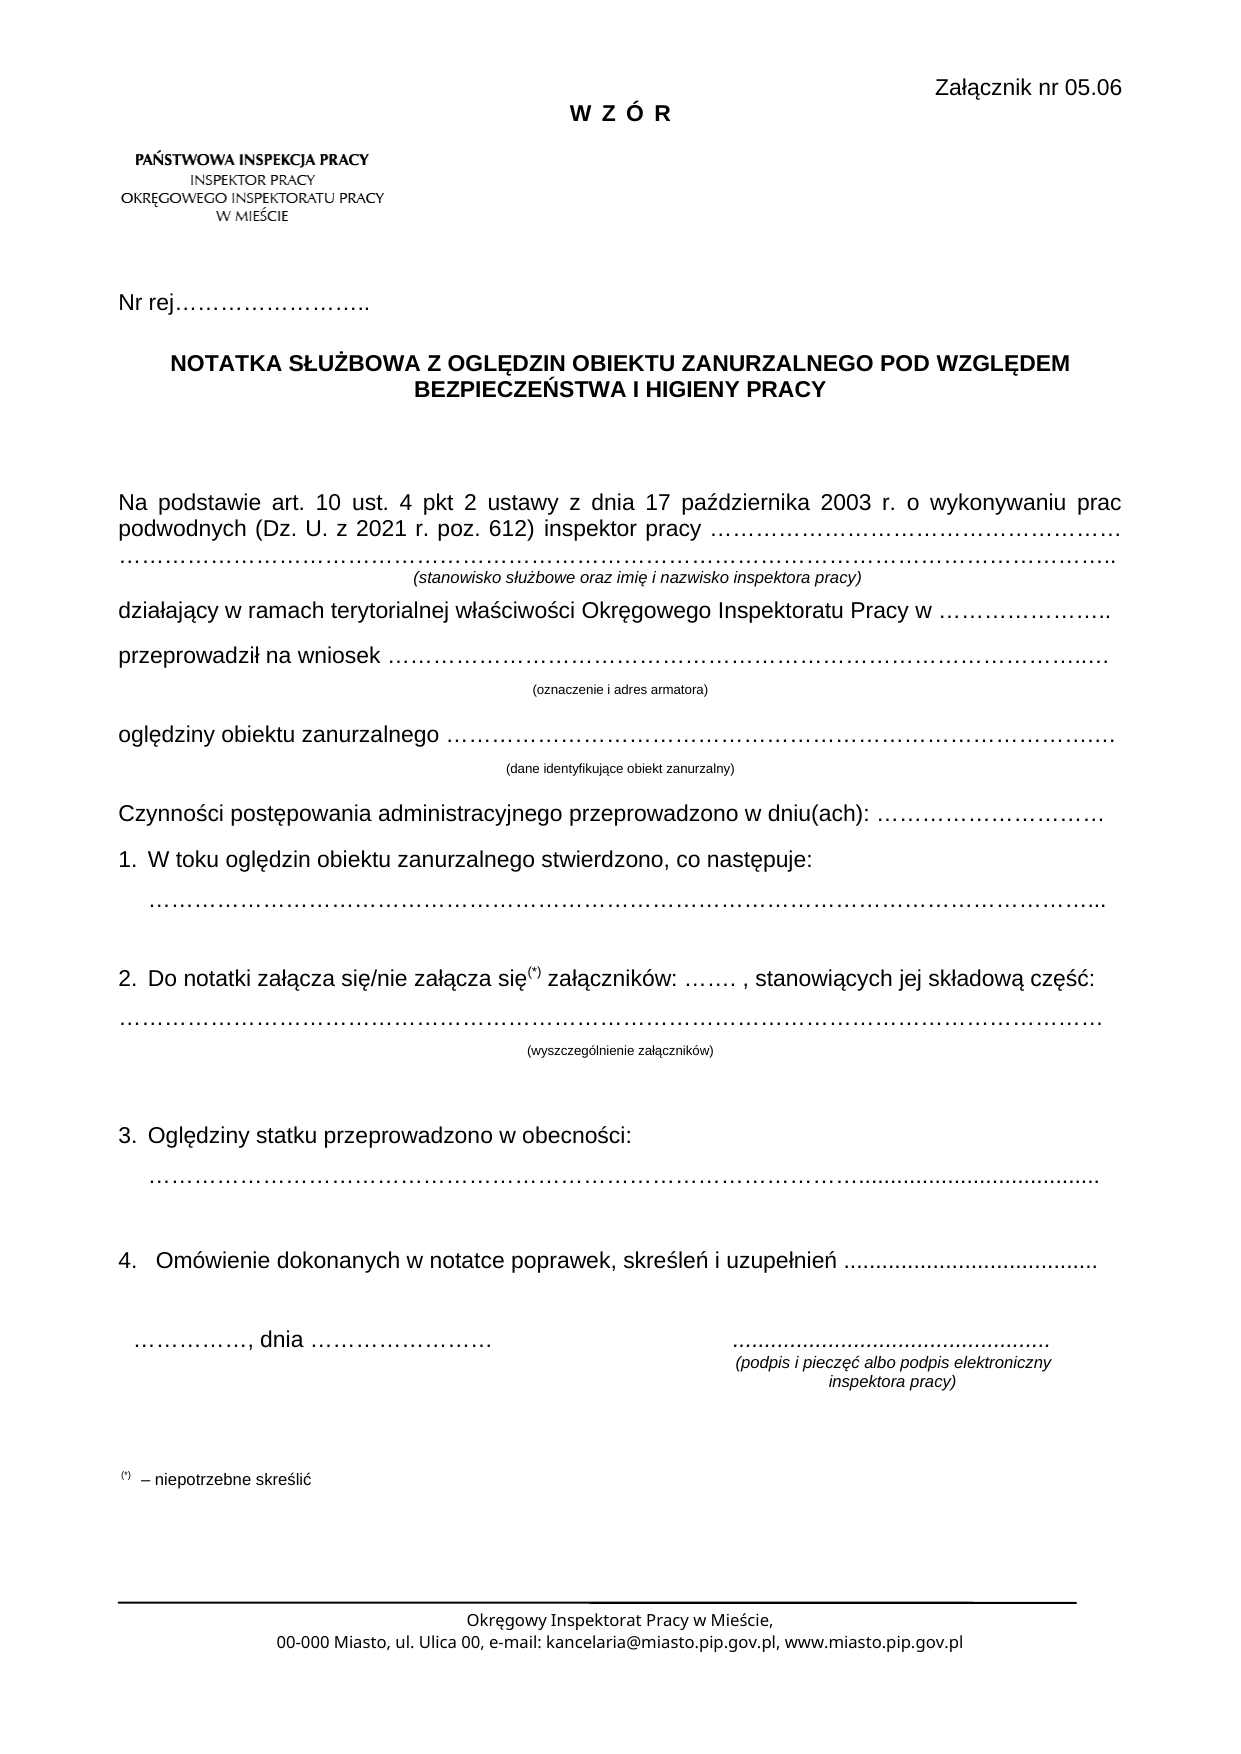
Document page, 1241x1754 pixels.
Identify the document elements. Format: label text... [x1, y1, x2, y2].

text Czynności postępowania administracyjnego przeprowadzono w dniu(ach): ………………………… [118, 800, 1122, 827]
text (wyszczególnienie załączników) [118, 1043, 1122, 1070]
text (oznaczenie i adres armatora) [118, 682, 1122, 708]
text przeprowadził na wniosek ………………………………………………………………………………..… [118, 642, 1122, 669]
text ………………………………………………………………………………………………………………… [118, 1004, 1122, 1030]
text oględziny obiektu zanurzalnego ………………………………………………………………………….… [118, 721, 1122, 748]
list W toku oględzin obiektu zanurzalnego stwierdzono, co następuje: ……………………………………………………………………………………………………………... [118, 846, 1122, 912]
text Nr rej…………………….. [118, 289, 1122, 315]
text działający w ramach terytorialnej właściwości Okręgowego Inspektoratu Pracy w ………………….. [118, 597, 1122, 623]
table_header ……………, dnia …………………… [125, 1326, 701, 1391]
list Do notatki załącza się/nie załącza się(*) załączników: ……. , stanowiących jej składową część: [118, 964, 1122, 991]
text NOTATKA SŁUŻBOWA Z OGLĘDZIN OBIEKTU ZANURZALNEGO POD WZGLĘDEM BEZPIECZEŃSTWA I HIGIENY PRACY [118, 350, 1122, 403]
list Oględziny statku przeprowadzono w obecności: …………………………………………………………………………………...................................... [118, 1122, 1122, 1188]
picture [118, 148, 387, 228]
table_header .................................................. (podpis i pieczęć albo podpis elektroniczny inspektora pracy) [701, 1326, 1085, 1391]
text (*) – niepotrzebne skreślić [118, 1470, 1122, 1489]
text Na podstawie art. 10 ust. 4 pkt 2 ustawy z dnia 17 października 2003 r. o wykonywaniu prac podwodnych (Dz. U. z 2021 r. poz. 612) inspektor pracy ……………………………………………… ………………………………………………………………………………………………………………….. [118, 489, 1122, 568]
text (dane identyfikujące obiekt zanurzalny) [118, 761, 1122, 787]
text (stanowisko służbowe oraz imię i nazwisko inspektora pracy) [339, 568, 1122, 587]
list Omówienie dokonanych w notatce poprawek, skreśleń i uzupełnień ........................................ [118, 1247, 1122, 1273]
